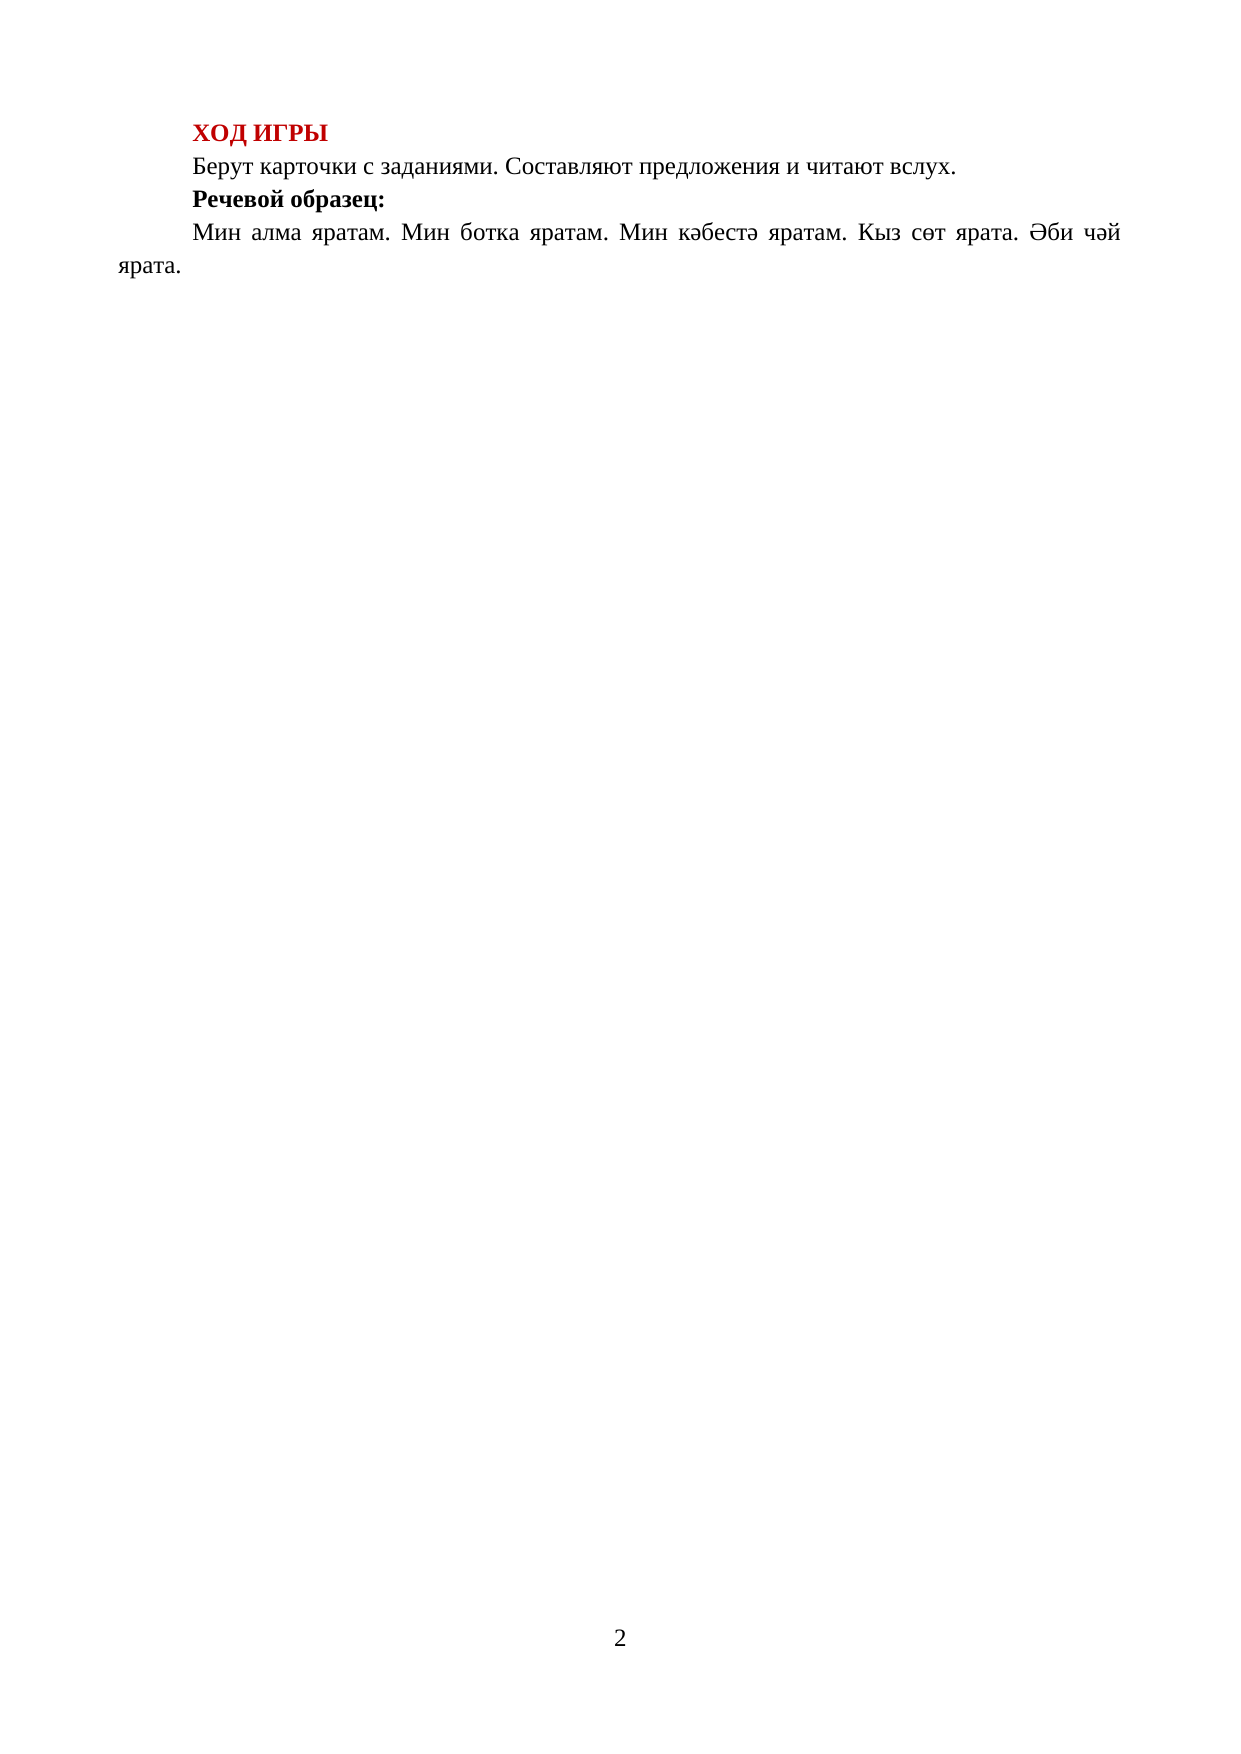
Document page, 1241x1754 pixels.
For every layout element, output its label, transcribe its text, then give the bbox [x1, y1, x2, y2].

text Берут карточки с заданиями. Составляют предложения и читают вслух. [118, 151, 1122, 180]
text Речевой образец: [118, 184, 1122, 213]
text ХОД ИГРЫ [118, 118, 1122, 147]
text Мин алма яратам. Мин ботка яратам. Мин кәбестә яратам. Кыз сөт ярата. Әби чәй ярата. [118, 217, 1122, 279]
